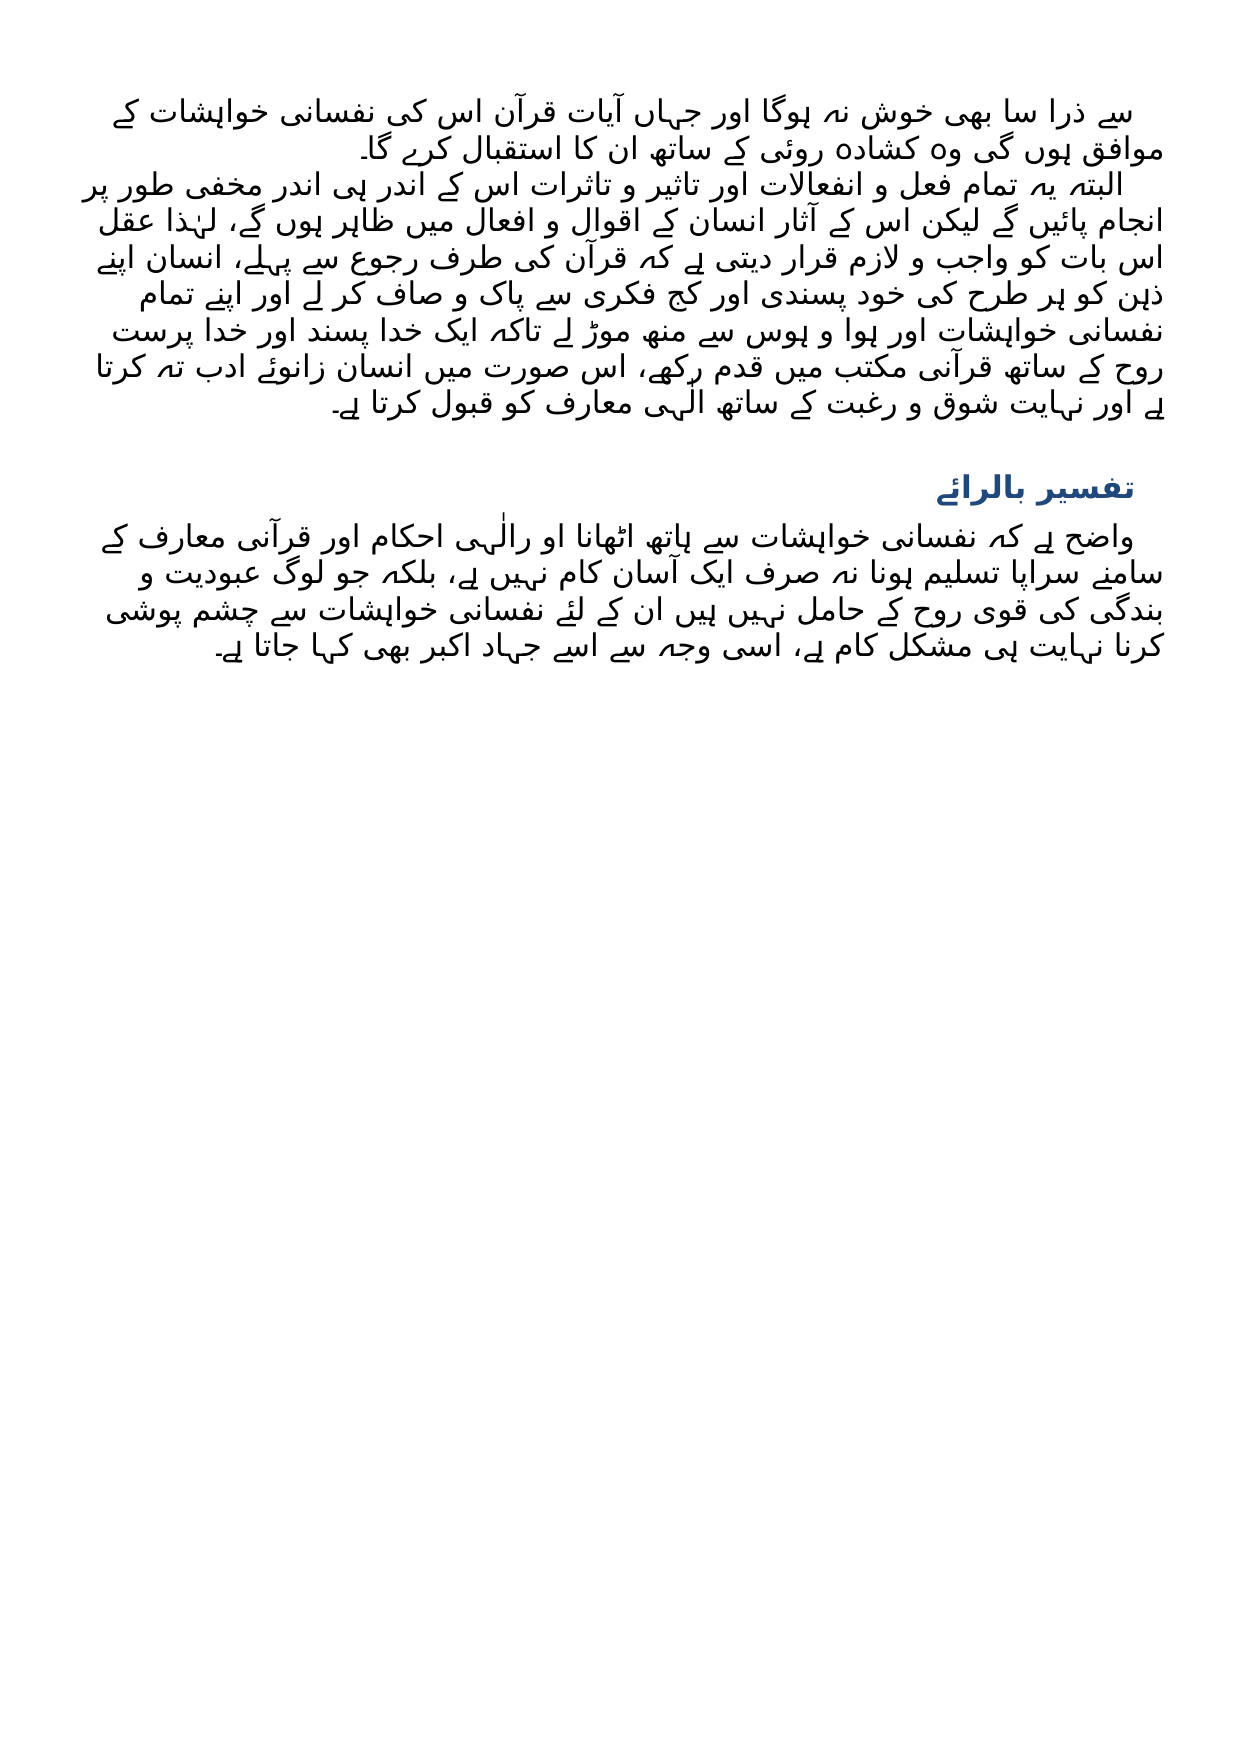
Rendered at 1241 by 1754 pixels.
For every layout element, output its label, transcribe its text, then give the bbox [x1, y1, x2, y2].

text البتہ یہ تمام فعل و انفعالات اور تاثیر و تاثرات اس کے اندر ہی اندر مخفی طور پر انجام پائیں گے لیکن اس کے آثار انسان کے اقوال و افعال میں ظاہر ہوں گے، لہٰذا عقل اس بات کو واجب و لازم قرار دیتی ہے کہ قرآن کی طرف رجوع سے پہلے، انسان اپنے ذہن کو ہر طرح کی خود پسندی اور کج فکری سے پاک و صاف کر لے اور اپنے تمام نفسانی خواہشات اور ہوا و ہوس سے منھ موڑ لے تاکہ ایک خدا پسند اور خدا پرست روح کے ساتھ قرآنی مکتب میں قدم رکھے، اس صورت میں انسان زانوئے ادب تہ کرتا ہے اور نہایت شوق و رغبت کے ساتھ الٰہی معارف کو قبول کرتا ہے۔ [75, 166, 1165, 421]
text سے ذرا سا بھی خوش نہ ہوگا اور جہاں آیات قرآن اس کی نفسانی خواہشات کے موافق ہوں گی وہ کشادہ روئی کے ساتھ ان کا استقبال کرے گا۔ [75, 94, 1165, 166]
text واضح ہے کہ نفسانی خواہشات سے ہاتھ اٹھانا او رالٰہی احکام اور قرآنی معارف کے سامنے سراپا تسلیم ہونا نہ صرف ایک آسان کام نہیں ہے، بلکہ جو لوگ عبودیت و بندگی کی قوی روح کے حامل نہیں ہیں ان کے لئے نفسانی خواہشات سے چشم پوشی کرنا نہایت ہی مشکل کام ہے، اسی وجہ سے اسے جہاد اکبر بھی کہا جاتا ہے۔ [75, 518, 1165, 664]
subtitle تفسیر بالرائے [75, 469, 1165, 506]
